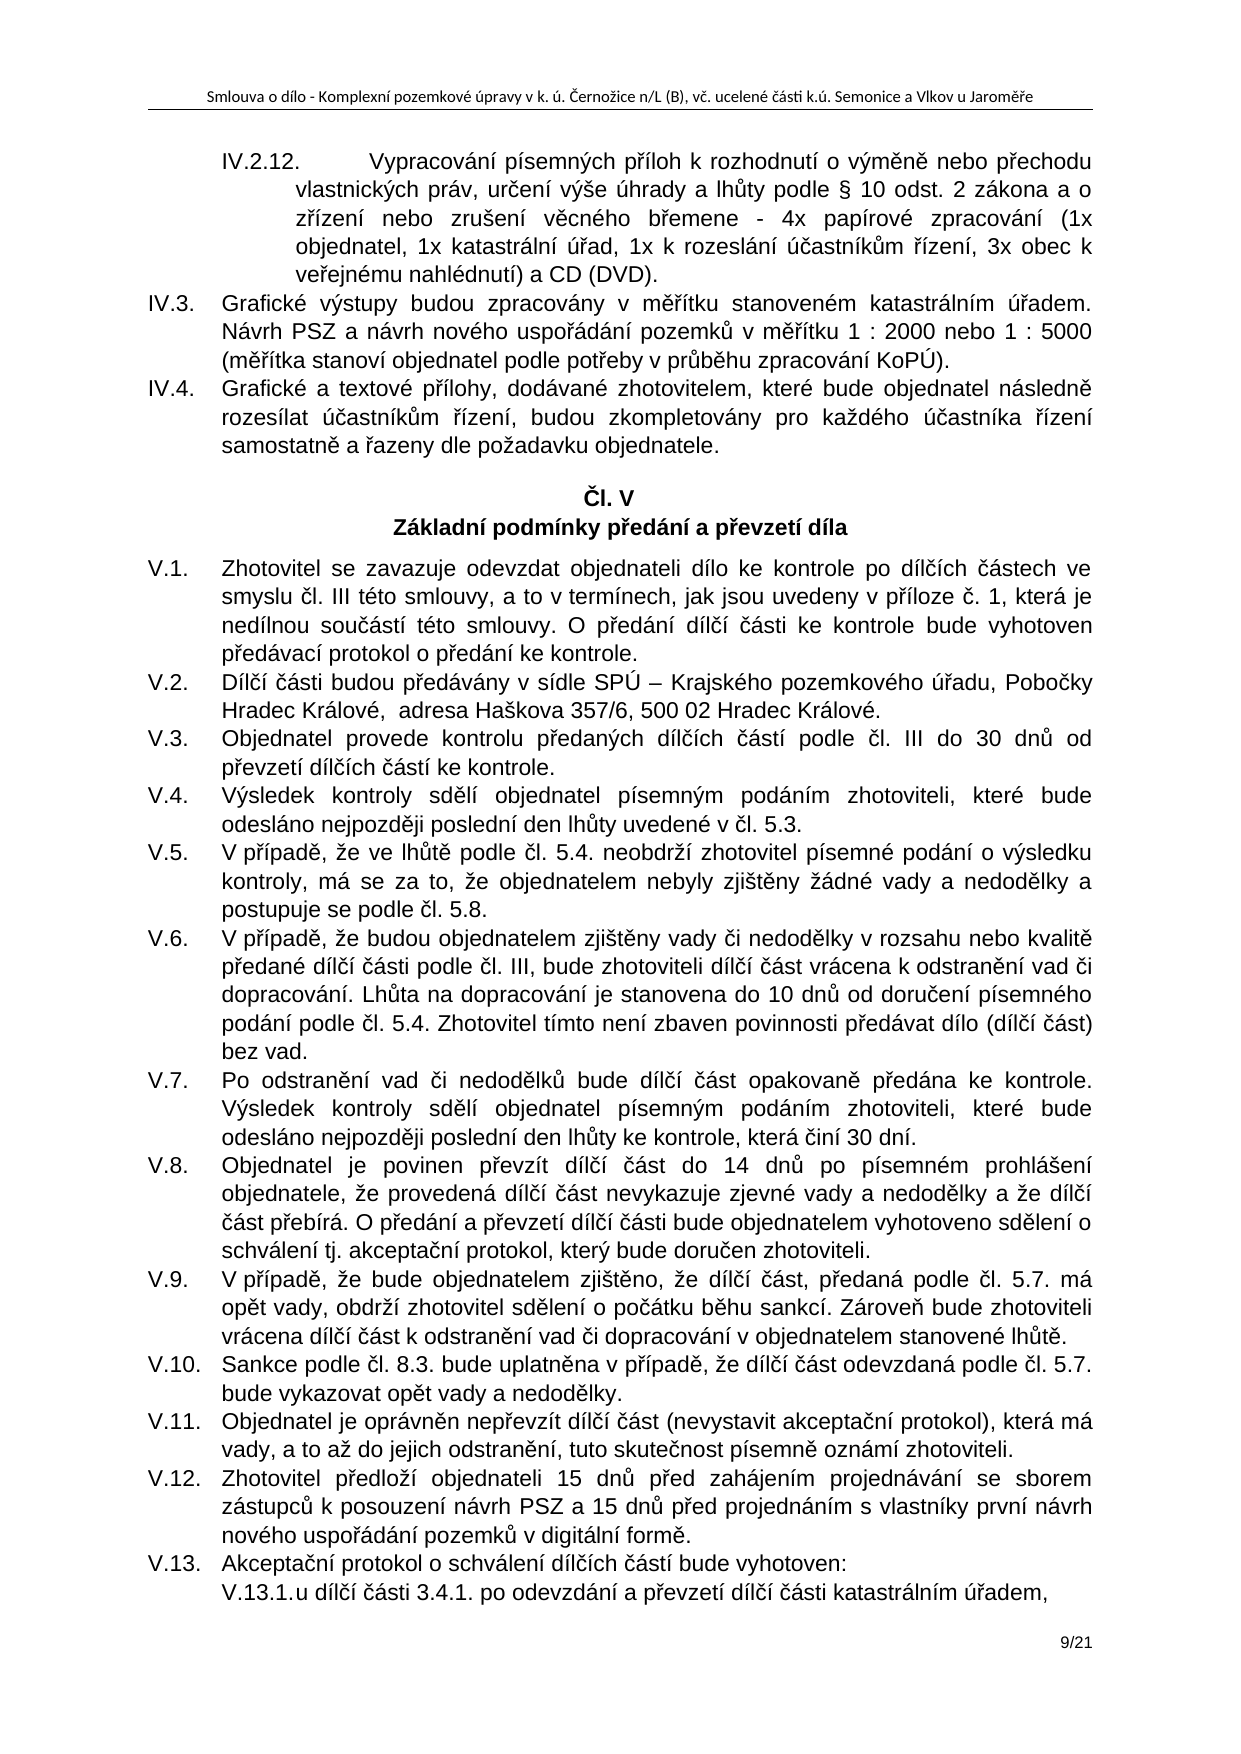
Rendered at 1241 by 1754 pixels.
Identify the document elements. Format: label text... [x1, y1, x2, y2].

list V případě, že bude objednatelem zjištěno, že dílčí část, předaná podle čl. 5.7. má opět vady, obdrží zhotovitel sdělení o počátku běhu sankcí. Zároveň bude zhotoviteli vrácena dílčí část k odstranění vad či dopracování v objednatelem stanovené lhůtě. [148, 1266, 1093, 1349]
list Objednatel je povinen převzít dílčí část do 14 dnů po písemném prohlášení objednatele, že provedená dílčí část nevykazuje zjevné vady a nedodělky a že dílčí část přebírá. O předání a převzetí dílčí části bude objednatelem vyhotoveno sdělení o schválení tj. akceptační protokol, který bude doručen zhotoviteli. [148, 1152, 1093, 1264]
list Zhotovitel předloží objednateli 15 dnů před zahájením projednávání se sborem zástupců k posouzení návrh PSZ a 15 dnů před projednáním s vlastníky první návrh nového uspořádání pozemků v digitální formě. [148, 1465, 1093, 1548]
list Výsledek kontroly sdělí objednatel písemným podáním zhotoviteli, které bude odesláno nejpozději poslední den lhůty uvedené v čl. 5.3. [148, 782, 1093, 837]
text Vypracování písemných příloh k rozhodnutí o výměně nebo přechodu vlastnických práv, určení výše úhrady a lhůty podle § 10 odst. 2 zákona a o zřízení nebo zrušení věcného břemene - 4x papírové zpracování (1x objednatel, 1x katastrální úřad, 1x k rozeslání účastníkům řízení, 3x obec k veřejnému nahlédnutí) a CD (DVD). [221, 148, 1093, 288]
list Zhotovitel se zavazuje odevzdat objednateli dílo ke kontrole po dílčích částech ve smyslu čl. III této smlouvy, a to v termínech, jak jsou uvedeny v příloze č. 1, která je nedílnou součástí této smlouvy. O předání dílčí části ke kontrole bude vyhotoven předávací protokol o předání ke kontrole. [148, 555, 1093, 666]
list Po odstranění vad či nedodělků bude dílčí část opakovaně předána ke kontrole. Výsledek kontroly sdělí objednatel písemným podáním zhotoviteli, které bude odesláno nejpozději poslední den lhůty ke kontrole, která činí 30 dní. [148, 1067, 1093, 1150]
text Základní podmínky předání a převzetí díla [148, 485, 1093, 540]
text u dílčí části 3.4.1. po odevzdání a převzetí dílčí části katastrálním úřadem, [221, 1578, 1093, 1605]
list V případě, že budou objednatelem zjištěny vady či nedodělky v rozsahu nebo kvalitě předané dílčí části podle čl. III, bude zhotoviteli dílčí část vrácena k odstranění vad či dopracování. Lhůta na dopracování je stanovena do 10 dnů od doručení písemného podání podle čl. 5.4. Zhotovitel tímto není zbaven povinnosti předávat dílo (dílčí část) bez vad. [148, 924, 1093, 1064]
list Objednatel je oprávněn nepřevzít dílčí část (nevystavit akceptační protokol), která má vady, a to až do jejich odstranění, tuto skutečnost písemně oznámí zhotoviteli. [148, 1408, 1093, 1463]
list Akceptační protokol o schválení dílčích částí bude vyhotoven: [148, 1550, 1093, 1576]
list Grafické a textové přílohy, dodávané zhotovitelem, které bude objednatel následně rozesílat účastníkům řízení, budou zkompletovány pro každého účastníka řízení samostatně a řazeny dle požadavku objednatele. [148, 375, 1093, 458]
list Dílčí části budou předávány v sídle SPÚ – Krajského pozemkového úřadu, Pobočky Hradec Králové, adresa Haškova 357/6, 500 02 Hradec Králové. [148, 668, 1093, 723]
list V případě, že ve lhůtě podle čl. 5.4. neobdrží zhotovitel písemné podání o výsledku kontroly, má se za to, že objednatelem nebyly zjištěny žádné vady a nedodělky a postupuje se podle čl. 5.8. [148, 839, 1093, 922]
list Objednatel provede kontrolu předaných dílčích částí podle čl. III do 30 dnů od převzetí dílčích částí ke kontrole. [148, 725, 1093, 780]
list Sankce podle čl. 8.3. bude uplatněna v případě, že dílčí část odevzdaná podle čl. 5.7. bude vykazovat opět vady a nedodělky. [148, 1351, 1093, 1406]
list Grafické výstupy budou zpracovány v měřítku stanoveném katastrálním úřadem. Návrh PSZ a návrh nového uspořádání pozemků v měřítku 1 : 2000 nebo 1 : 5000 (měřítka stanoví objednatel podle potřeby v průběhu zpracování KoPÚ). [148, 290, 1093, 373]
